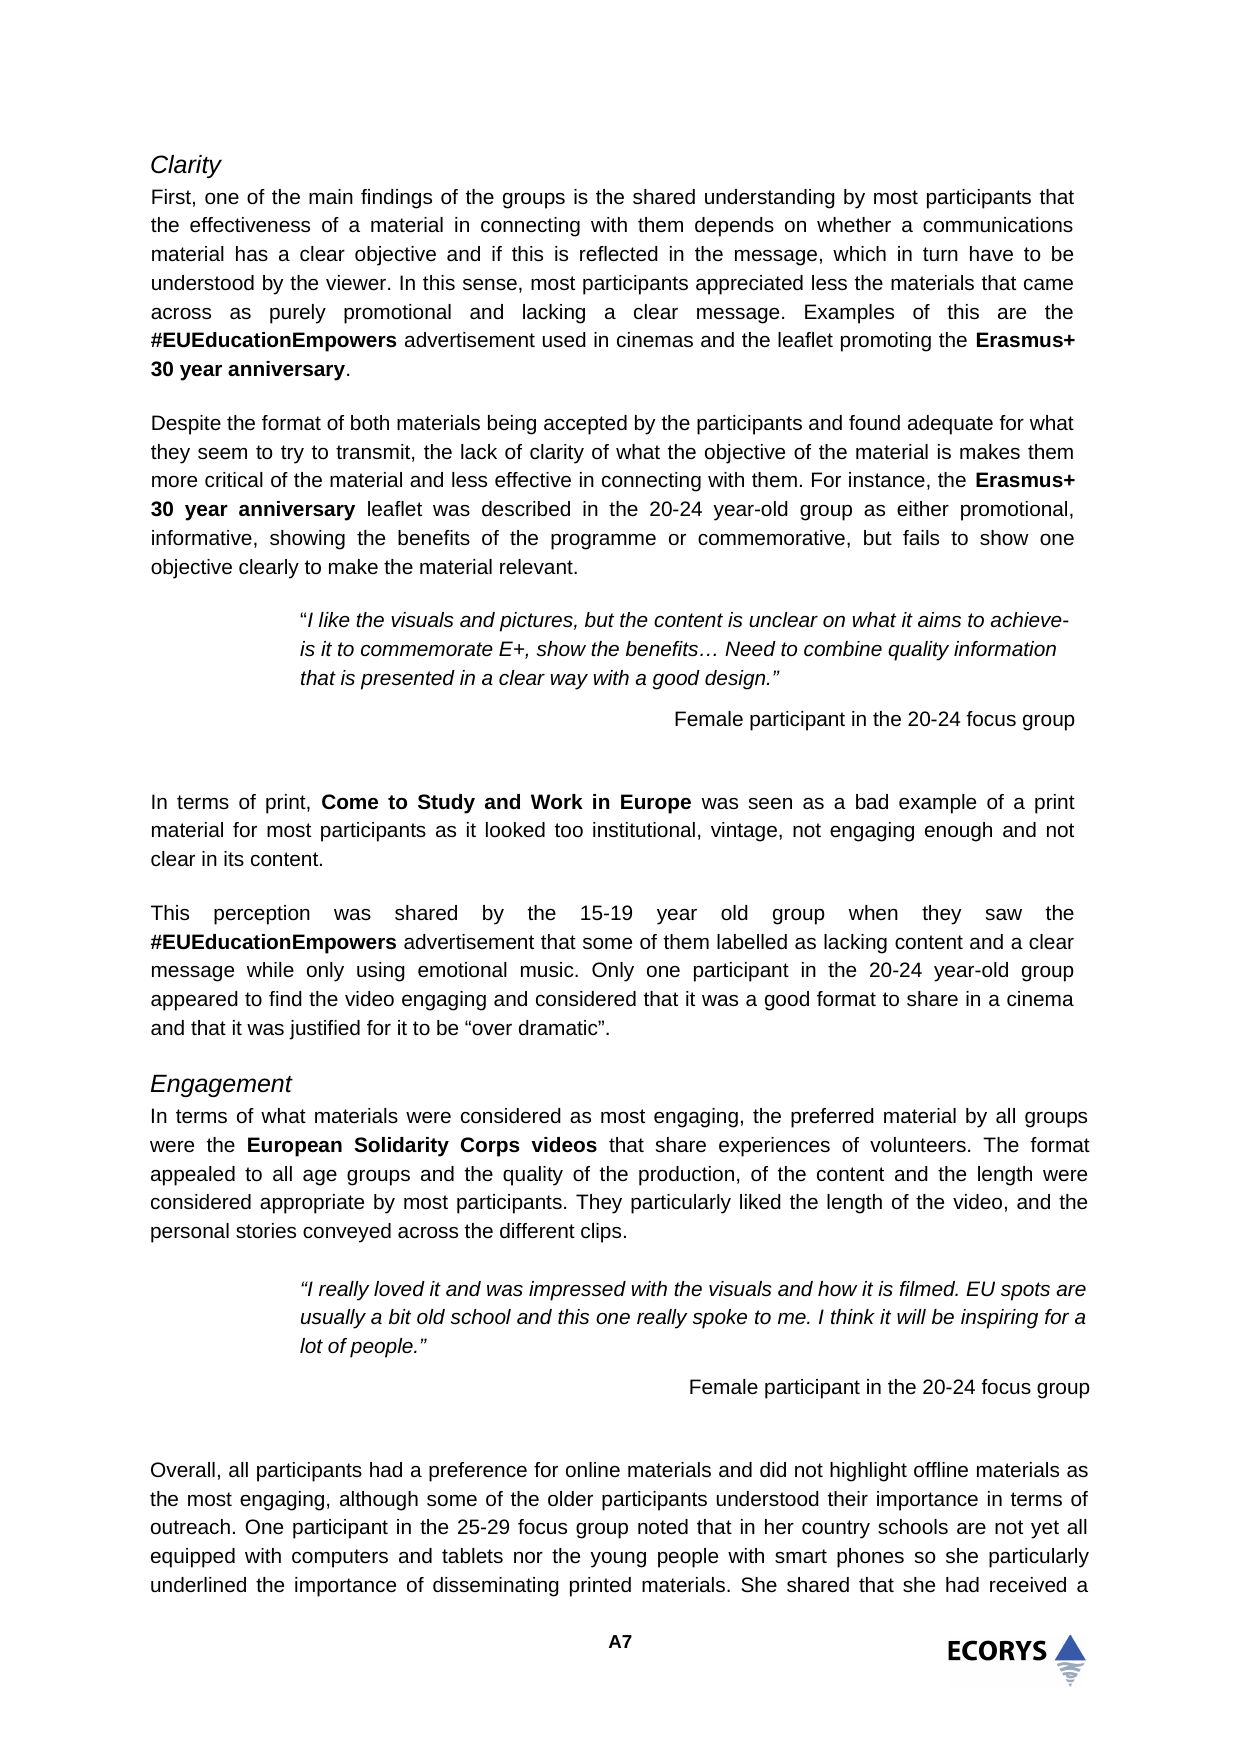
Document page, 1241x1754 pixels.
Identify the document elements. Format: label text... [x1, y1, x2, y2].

text In terms of what materials were considered as most engaging, the preferred material by all groups were the European Solidarity Corps videos that share experiences of volunteers. The format appealed to all age groups and the quality of the production, of the content and the length were considered appropriate by most participants. They particularly liked the length of the video, and the personal stories conveyed across the different clips. [150, 1104, 1090, 1243]
text “I really loved it and was impressed with the visuals and how it is filmed. EU spots are usually a bit old school and this one really spoke to me. I think it will be inspiring for a lot of people.” [300, 1276, 1090, 1358]
subtitle Engagement [150, 1069, 1090, 1098]
text Despite the format of both materials being accepted by the participants and found adequate for what they seem to try to transmit, the lack of clarity of what the objective of the material is makes them more critical of the material and less effective in connecting with them. For instance, the Erasmus+ 30 year anniversary leaflet was described in the 20-24 year-old group as either promotional, informative, showing the benefits of the programme or commemorative, but fails to show one objective clearly to make the material relevant. [151, 411, 1075, 578]
text Female participant in the 20-24 focus group [150, 1375, 1090, 1399]
text “I like the visuals and pictures, but the content is unclear on what it aims to achieve- is it to commemorate E+, show the benefits… Need to combine quality information that is presented in a clear way with a good design.” [300, 608, 1075, 690]
text This perception was shared by the 15-19 year old group when they saw the #EUEducationEmpowers advertisement that some of them labelled as lacking content and a clear message while only using emotional music. Only one participant in the 20-24 year-old group appeared to find the video engaging and considered that it was a good format to share in a cinema and that it was justified for it to be “over dramatic”. [150, 901, 1076, 1040]
text In terms of print, Come to Study and Work in Europe was seen as a bad example of a print material for most participants as it looked too institutional, vintage, not engaging enough and not clear in its content. [150, 789, 1076, 871]
text First, one of the main findings of the groups is the shared understanding by most participants that the effectiveness of a material in connecting with them depends on whether a communications material has a clear objective and if this is reflected in the message, which in turn have to be understood by the viewer. In this sense, most participants appreciated less the materials that came across as purely promotional and lacking a clear message. Examples of this are the #EUEducationEmpowers advertisement used in cinemas and the leaflet promoting the Erasmus+ 30 year anniversary. [151, 184, 1075, 381]
picture [948, 1635, 1086, 1687]
subtitle Clarity [150, 150, 1090, 179]
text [150, 1458, 1090, 1597]
text Female participant in the 20-24 focus group [151, 707, 1075, 731]
